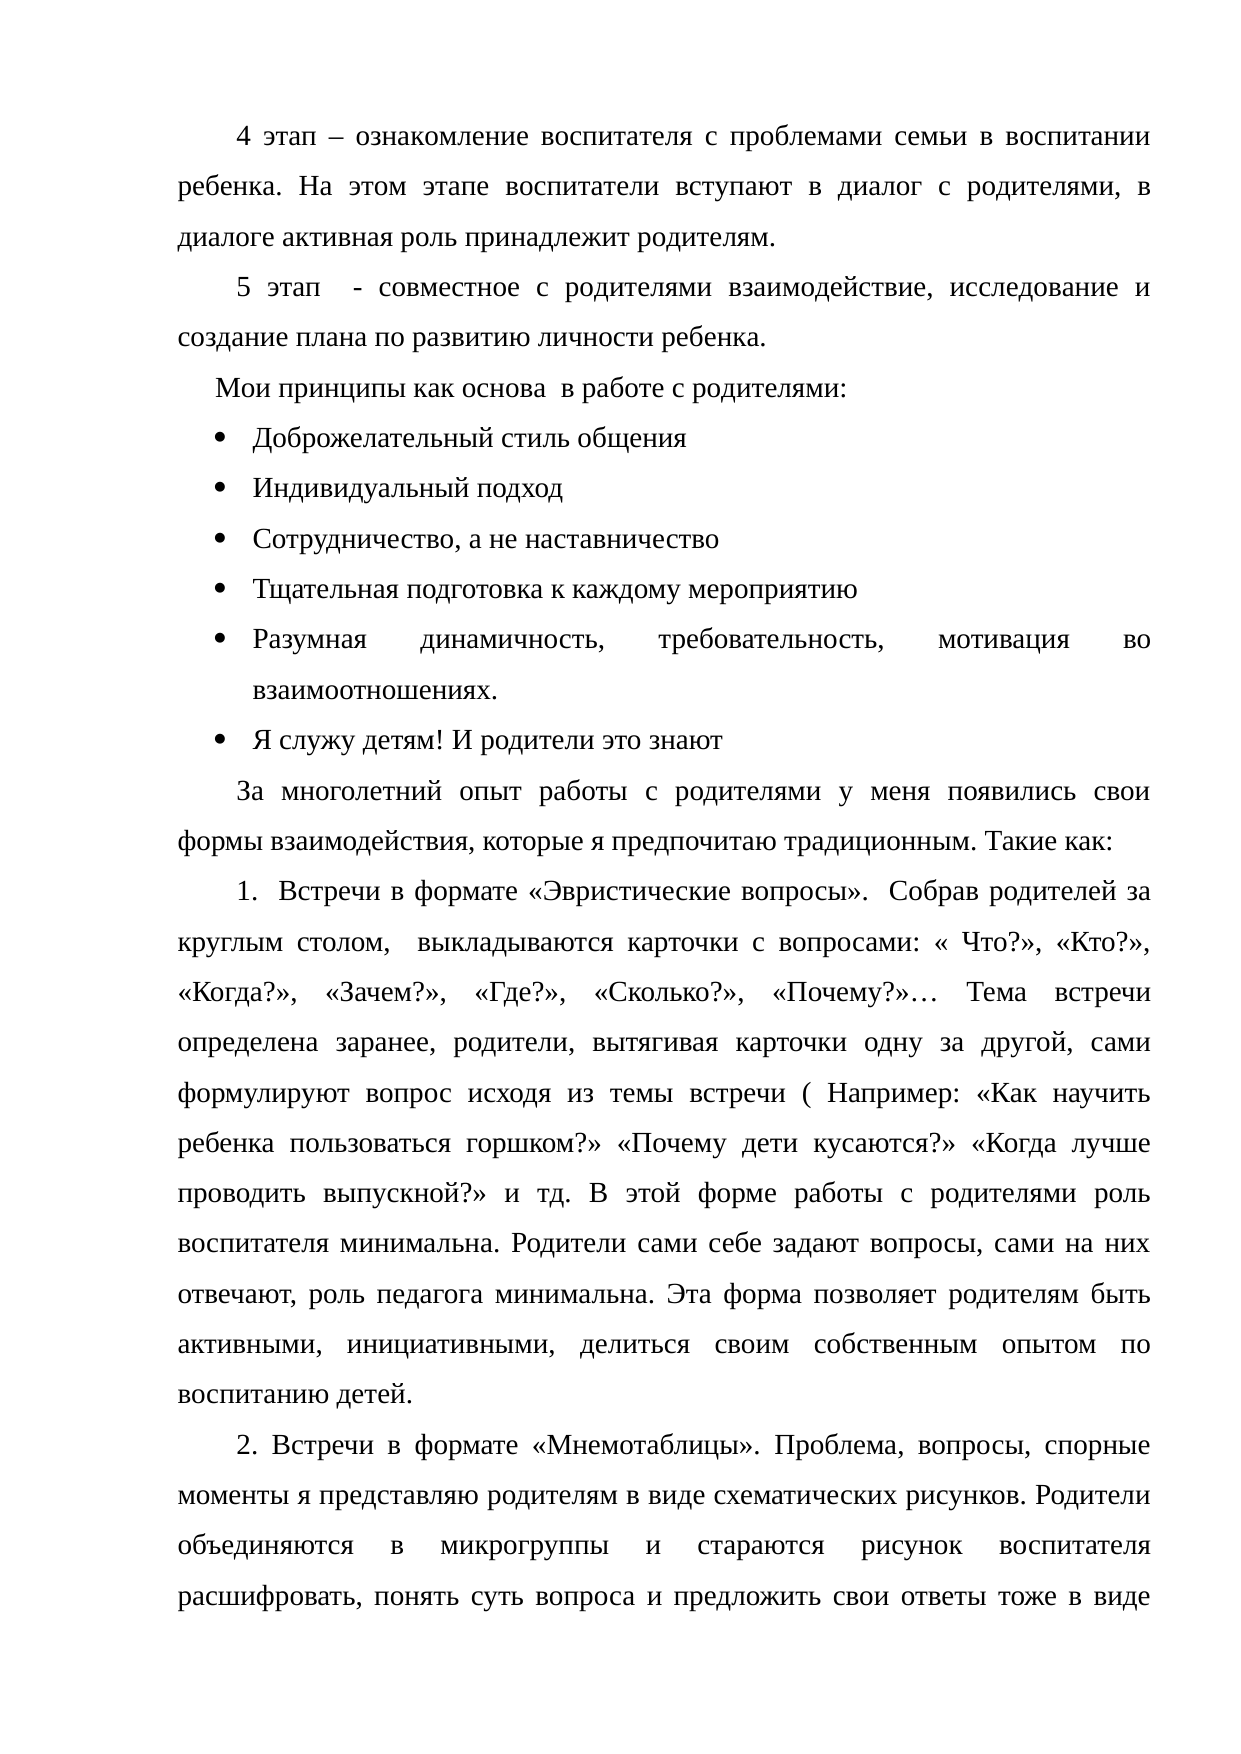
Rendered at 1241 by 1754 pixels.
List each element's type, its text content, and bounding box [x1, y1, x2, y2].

list Доброжелательный стиль общения [215, 420, 1152, 454]
list Сотрудничество, а не наставничество [215, 521, 1152, 554]
list За многолетний опыт работы с родителями у меня появились свои формы взаимодействия, которые я предпочитаю традиционным. Такие как: [177, 773, 1152, 857]
text 4 этап – ознакомление воспитателя с проблемами семьи в воспитании ребенка. На этом этапе воспитатели вступают в диалог с родителями, в диалоге активная роль принадлежит родителям. [177, 118, 1152, 252]
text Мои принципы как основа в работе с родителями: [177, 370, 1152, 403]
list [177, 1427, 1152, 1611]
list Разумная динамичность, требовательность, мотивация во взаимоотношениях. [215, 622, 1152, 706]
list Я служу детям! И родители это знают [215, 722, 1152, 756]
list Индивидуальный подход [215, 470, 1152, 504]
list 1. Встречи в формате «Эвристические вопросы». Собрав родителей за круглым столом, выкладываются карточки с вопросами: « Что?», «Кто?», «Когда?», «Зачем?», «Где?», «Сколько?», «Почему?»… Тема встречи определена заранее, родители, вытягивая карточки одну за другой, сами формулируют вопрос исходя из темы встречи ( Например: «Как научить ребенка пользоваться горшком?» «Почему дети кусаются?» «Когда лучше проводить выпускной?» и тд. В этой форме работы с родителями роль воспитателя минимальна. Родители сами себе задают вопросы, сами на них отвечают, роль педагога минимальна. Эта форма позволяет родителям быть активными, инициативными, делиться своим собственным опытом по воспитанию детей. [177, 873, 1152, 1410]
list Тщательная подготовка к каждому мероприятию [215, 571, 1152, 605]
text 5 этап - совместное с родителями взаимодействие, исследование и создание плана по развитию личности ребенка. [177, 269, 1152, 353]
